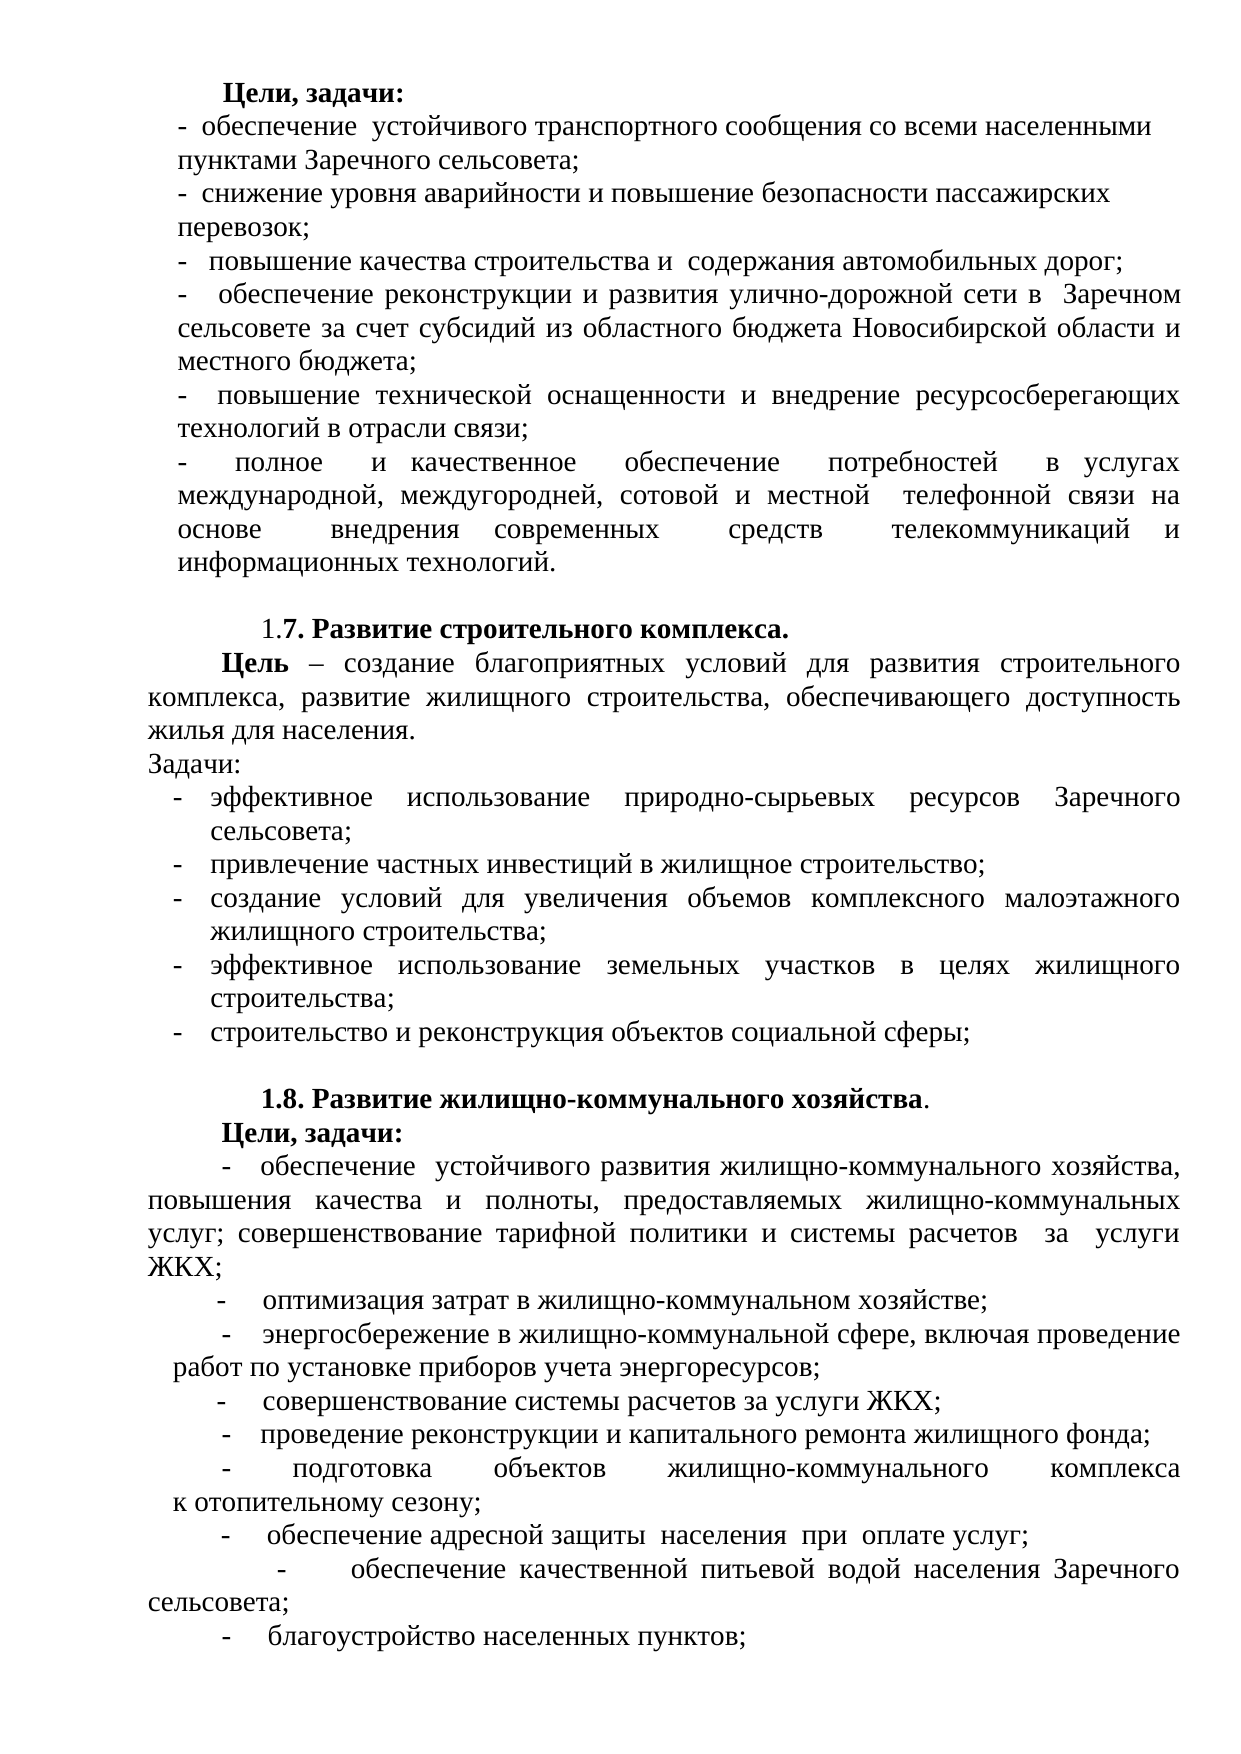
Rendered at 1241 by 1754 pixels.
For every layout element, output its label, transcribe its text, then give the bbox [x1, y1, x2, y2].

text - обеспечение адресной защиты населения при оплате услуг; [148, 1517, 1181, 1551]
text - повышение качества строительства и содержания автомобильных дорог; [177, 243, 1181, 276]
text Задачи: [148, 746, 1181, 779]
text 1.7. Развитие строительного комплекса. [148, 612, 1181, 645]
list эффективное использование природно-сырьевых ресурсов Заречного сельсовета; [173, 779, 1181, 846]
text - проведение реконструкции и капитального ремонта жилищного фонда; [173, 1417, 1181, 1450]
text - оптимизация затрат в жилищно-коммунальном хозяйстве; [173, 1282, 1181, 1316]
text - совершенствование системы расчетов за услуги ЖКХ; [173, 1383, 1181, 1417]
text - обеспечение качественной питьевой водой населения Заречного сельсовета; [148, 1551, 1181, 1618]
list строительство и реконструкция объектов социальной сферы; [173, 1014, 1181, 1048]
text - подготовка объектов жилищно-коммунального комплекса к отопительному сезону; [173, 1450, 1181, 1517]
list привлечение частных инвестиций в жилищное строительство; [173, 846, 1181, 880]
list создание условий для увеличения объемов комплексного малоэтажного жилищного строительства; [173, 880, 1181, 947]
text Цель – создание благоприятных условий для развития строительного комплекса, развитие жилищного строительства, обеспечивающего доступность жилья для населения. [148, 645, 1181, 746]
text - благоустройство населенных пунктов; [148, 1618, 1181, 1651]
text - полное и качественное обеспечение потребностей в услугах международной, междугородней, сотовой и местной телефонной связи на основе внедрения современных средств телекоммуникаций и информационных технологий. [177, 444, 1181, 578]
text - снижение уровня аварийности и повышение безопасности пассажирских перевозок; [177, 176, 1181, 243]
text - повышение технической оснащенности и внедрение ресурсосберегающих технологий в отрасли связи; [177, 377, 1181, 444]
text - обеспечение устойчивого транспортного сообщения со всеми населенными пунктами Заречного сельсовета; [177, 108, 1181, 176]
text 1.8. Развитие жилищно-коммунального хозяйства. [148, 1081, 1181, 1115]
text - энергосбережение в жилищно-коммунальной сфере, включая проведение работ по установке приборов учета энергоресурсов; [173, 1316, 1181, 1383]
text - обеспечение реконструкции и развития улично-дорожной сети в Заречном сельсовете за счет субсидий из областного бюджета Новосибирской области и местного бюджета; [177, 276, 1181, 377]
text Цели, задачи: [148, 1115, 1181, 1148]
text - обеспечение устойчивого развития жилищно-коммунального хозяйства, повышения качества и полноты, предоставляемых жилищно-коммунальных услуг; совершенствование тарифной политики и системы расчетов за услуги ЖКХ; [148, 1148, 1181, 1282]
list эффективное использование земельных участков в целях жилищного строительства; [173, 947, 1181, 1014]
text Цели, задачи: [148, 75, 1181, 108]
